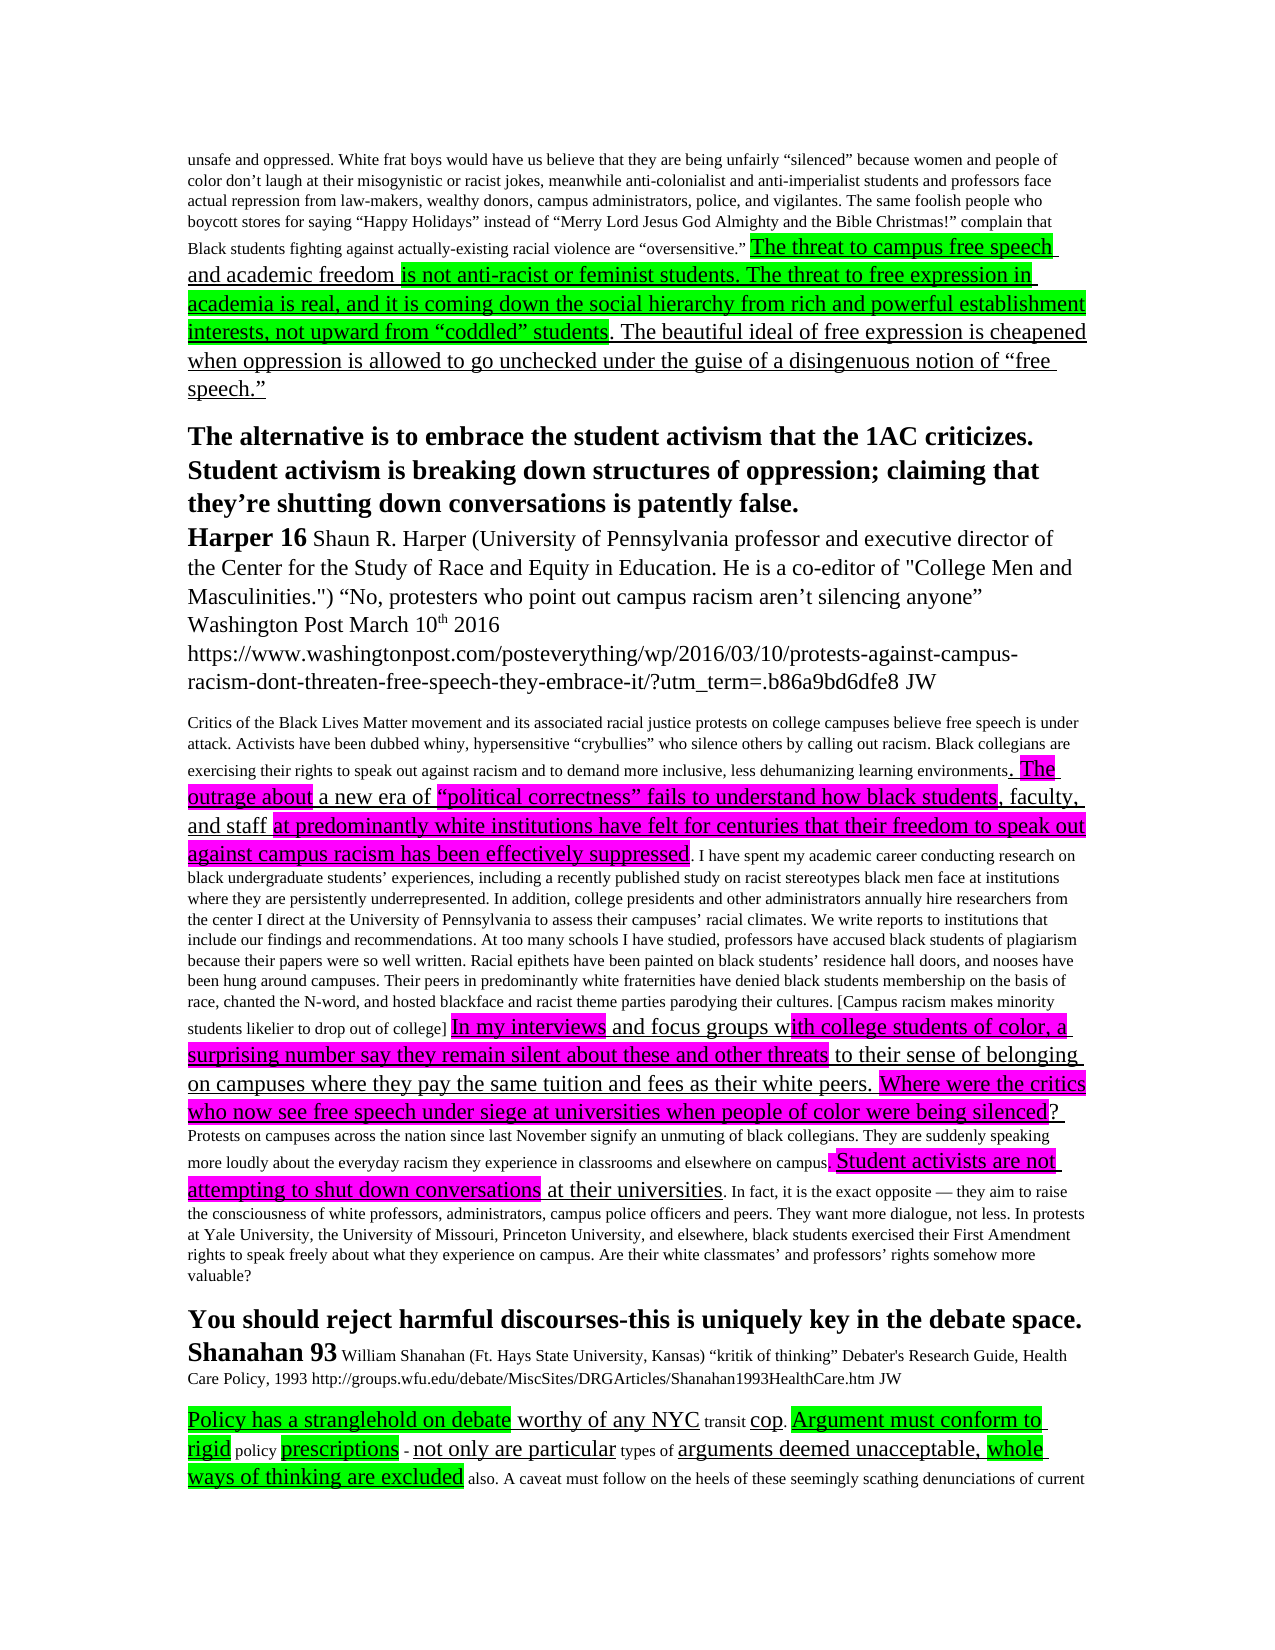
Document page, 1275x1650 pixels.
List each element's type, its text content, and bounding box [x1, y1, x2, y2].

subtitle The alternative is to embrace the student activism that the 1AC criticizes. Student activism is breaking down structures of oppression; claiming that they’re shutting down conversations is patently false. [187, 420, 1087, 519]
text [187, 1406, 1087, 1489]
text Shanahan 93 William Shanahan (Ft. Hays State University, Kansas) “kritik of thinking” Debater's Research Guide, Health Care Policy, 1993 http://groups.wfu.edu/debate/MiscSites/DRGArticles/Shanahan1993HealthCare.htm JW [187, 1336, 1087, 1388]
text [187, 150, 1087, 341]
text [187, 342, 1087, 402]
text Critics of the Black Lives Matter movement and its associated racial justice protests on college campuses believe free speech is under attack. Activists have been dubbed whiny, hypersensitive “crybullies” who silence others by calling out racism. Black collegians are exercising their rights to speak out against racism and to demand more inclusive, less dehumanizing learning environments. The outrage about a new era of “political correctness” fails to understand how black students, faculty, and staff at predominantly white institutions have felt for centuries that their freedom to speak out against campus racism has been effectively suppressed. I have spent my academic career conducting research on black undergraduate students’ experiences, including a recently published study on racist stereotypes black men face at institutions where they are persistently underrepresented. In addition, college presidents and other administrators annually hire researchers from the center I direct at the University of Pennsylvania to assess their campuses’ racial climates. We write reports to institutions that include our findings and recommendations. At too many schools I have studied, professors have accused black students of plagiarism because their papers were so well written. Racial epithets have been painted on black students’ residence hall doors, and nooses have been hung around campuses. Their peers in predominantly white fraternities have denied black students membership on the basis of race, chanted the N-word, and hosted blackface and racist theme parties parodying their cultures. [Campus racism makes minority students likelier to drop out of college] In my interviews and focus groups with college students of color, a surprising number say they remain silent about these and other threats to their sense of belonging on campuses where they pay the same tuition and fees as their white peers. Where were the critics who now see free speech under siege at universities when people of color were being silenced? Protests on campuses across the nation since last November signify an unmuting of black collegians. They are suddenly speaking more loudly about the everyday racism they experience in classrooms and elsewhere on campus. Student activists are not attempting to shut down conversations at their universities. In fact, it is the exact opposite — they aim to raise the consciousness of white professors, administrators, campus police officers and peers. They want more dialogue, not less. In protests at Yale University, the University of Missouri, Princeton University, and elsewhere, black students exercised their First Amendment rights to speak freely about what they experience on campus. Are their white classmates’ and professors’ rights somehow more valuable? [187, 713, 1087, 1285]
text Harper 16 Shaun R. Harper (University of Pennsylvania professor and executive director of the Center for the Study of Race and Equity in Education. He is a co-editor of "College Men and Masculinities.") “No, protesters who point out campus racism aren’t silencing anyone” Washington Post March 10th 2016 https://www.washingtonpost.com/posteverything/wp/2016/03/10/protests-against-campus-racism-dont-threaten-free-speech-they-embrace-it/?utm_term=.b86a9bd6dfe8 JW [187, 521, 1087, 694]
subtitle You should reject harmful discourses-this is uniquely key in the debate space. [187, 1303, 1087, 1334]
